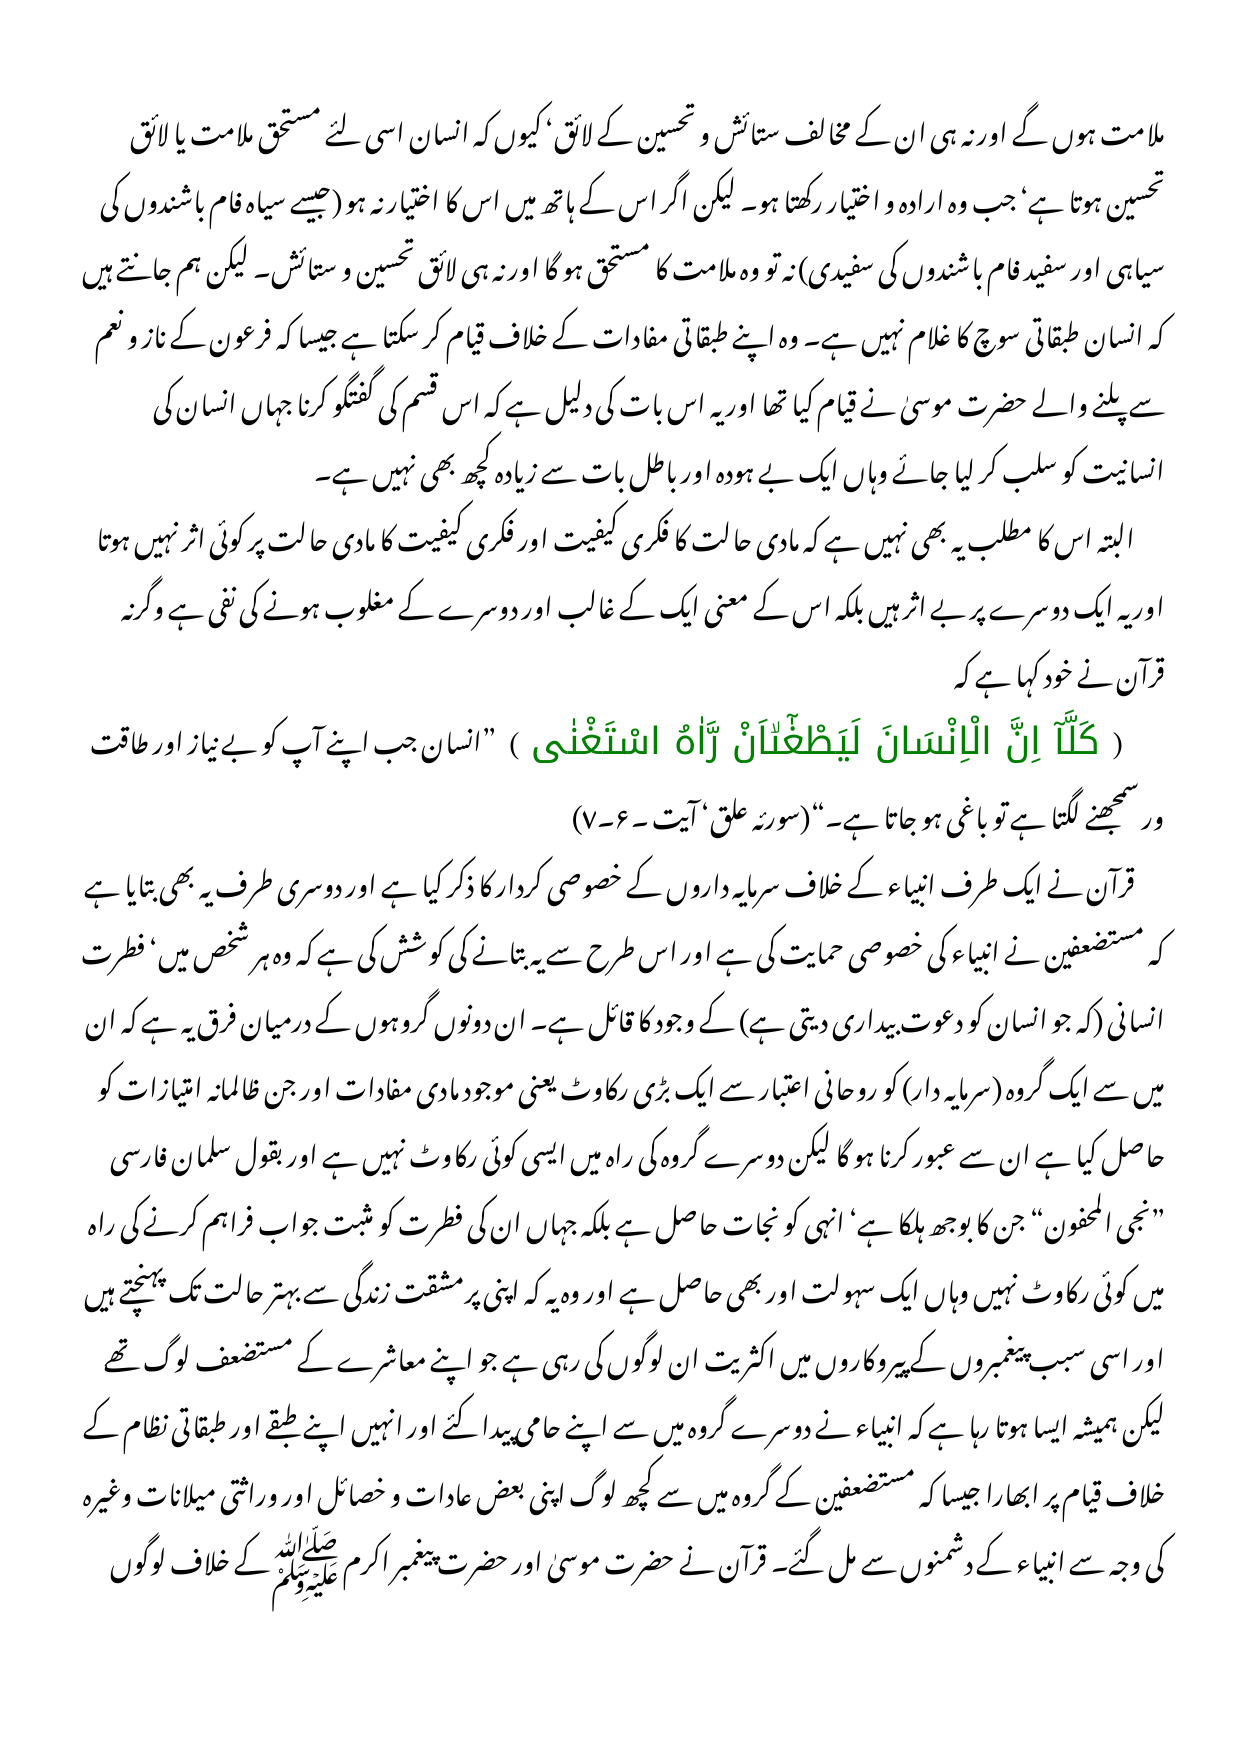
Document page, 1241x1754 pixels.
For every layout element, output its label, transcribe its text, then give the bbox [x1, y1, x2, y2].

text البتہ اس کا مطلب یہ بھی نہیں ہے کہ مادی حالت کا فکری کیفیت اور فکری کیفیت کا مادی حالت پر کوئی اثر نہیں ہوتا اور یہ ایک دوسرے پر بے اثر ہیں بلکہ اس کے معنی ایک کے غالب اور دوسرے کے مغلوب ہونے کی نفی ہے وگرنہ قرآن نے خود کہا ہے کہ [75, 500, 1165, 703]
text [75, 94, 1165, 500]
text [75, 845, 1165, 1590]
text ( كَلَّآ اِنَّ الْاِنْسَانَ لَيَطْغٰٓىۙاَنْ رَّاٰهُ اسْتَغْنٰى ) ”انسان جب اپنے آپ کو بے نیاز اور طاقت ور سمجھنے لگتا ہے تو باغی ہو جاتا ہے۔“(سورئہ علق‘ آیت ۔۶۔۷) [75, 703, 1165, 845]
